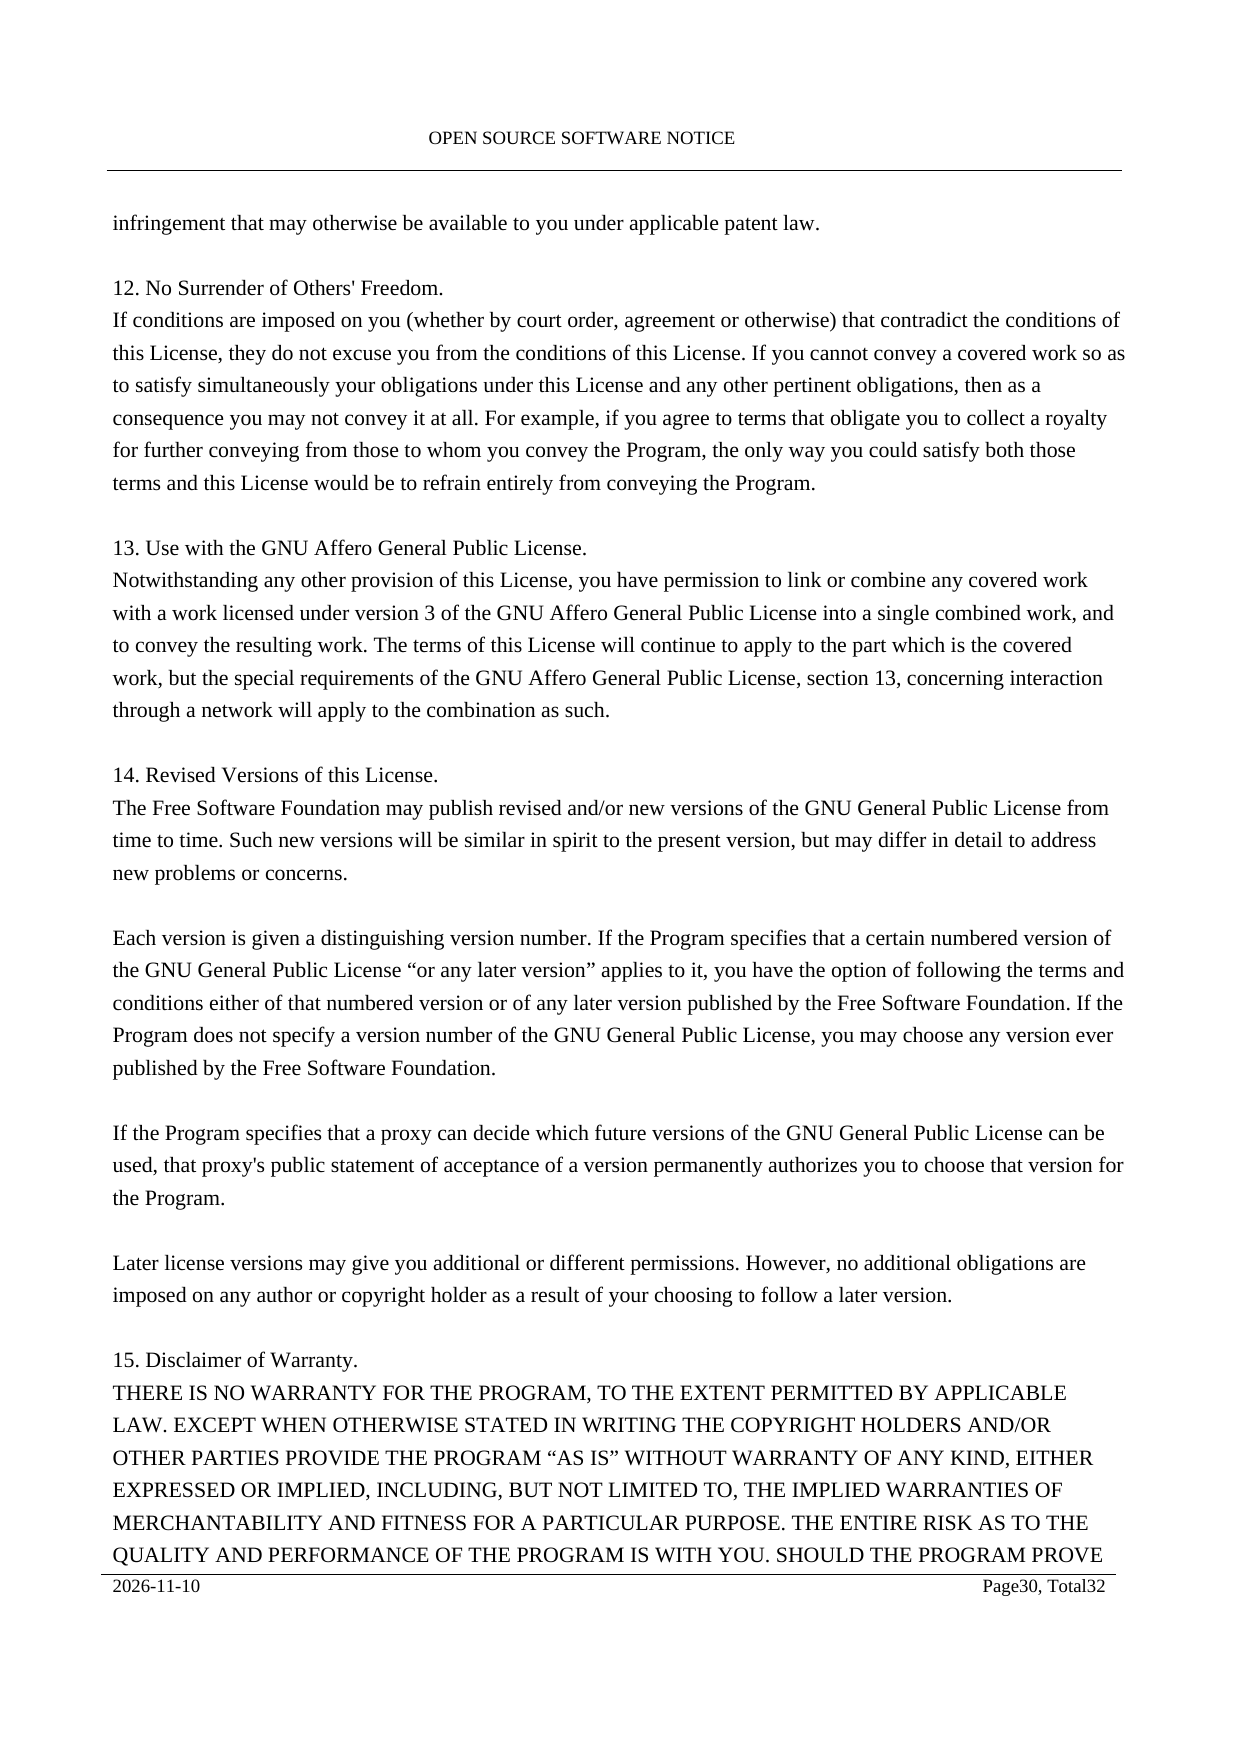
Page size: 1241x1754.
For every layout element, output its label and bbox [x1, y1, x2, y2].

text [112, 206, 1128, 1571]
